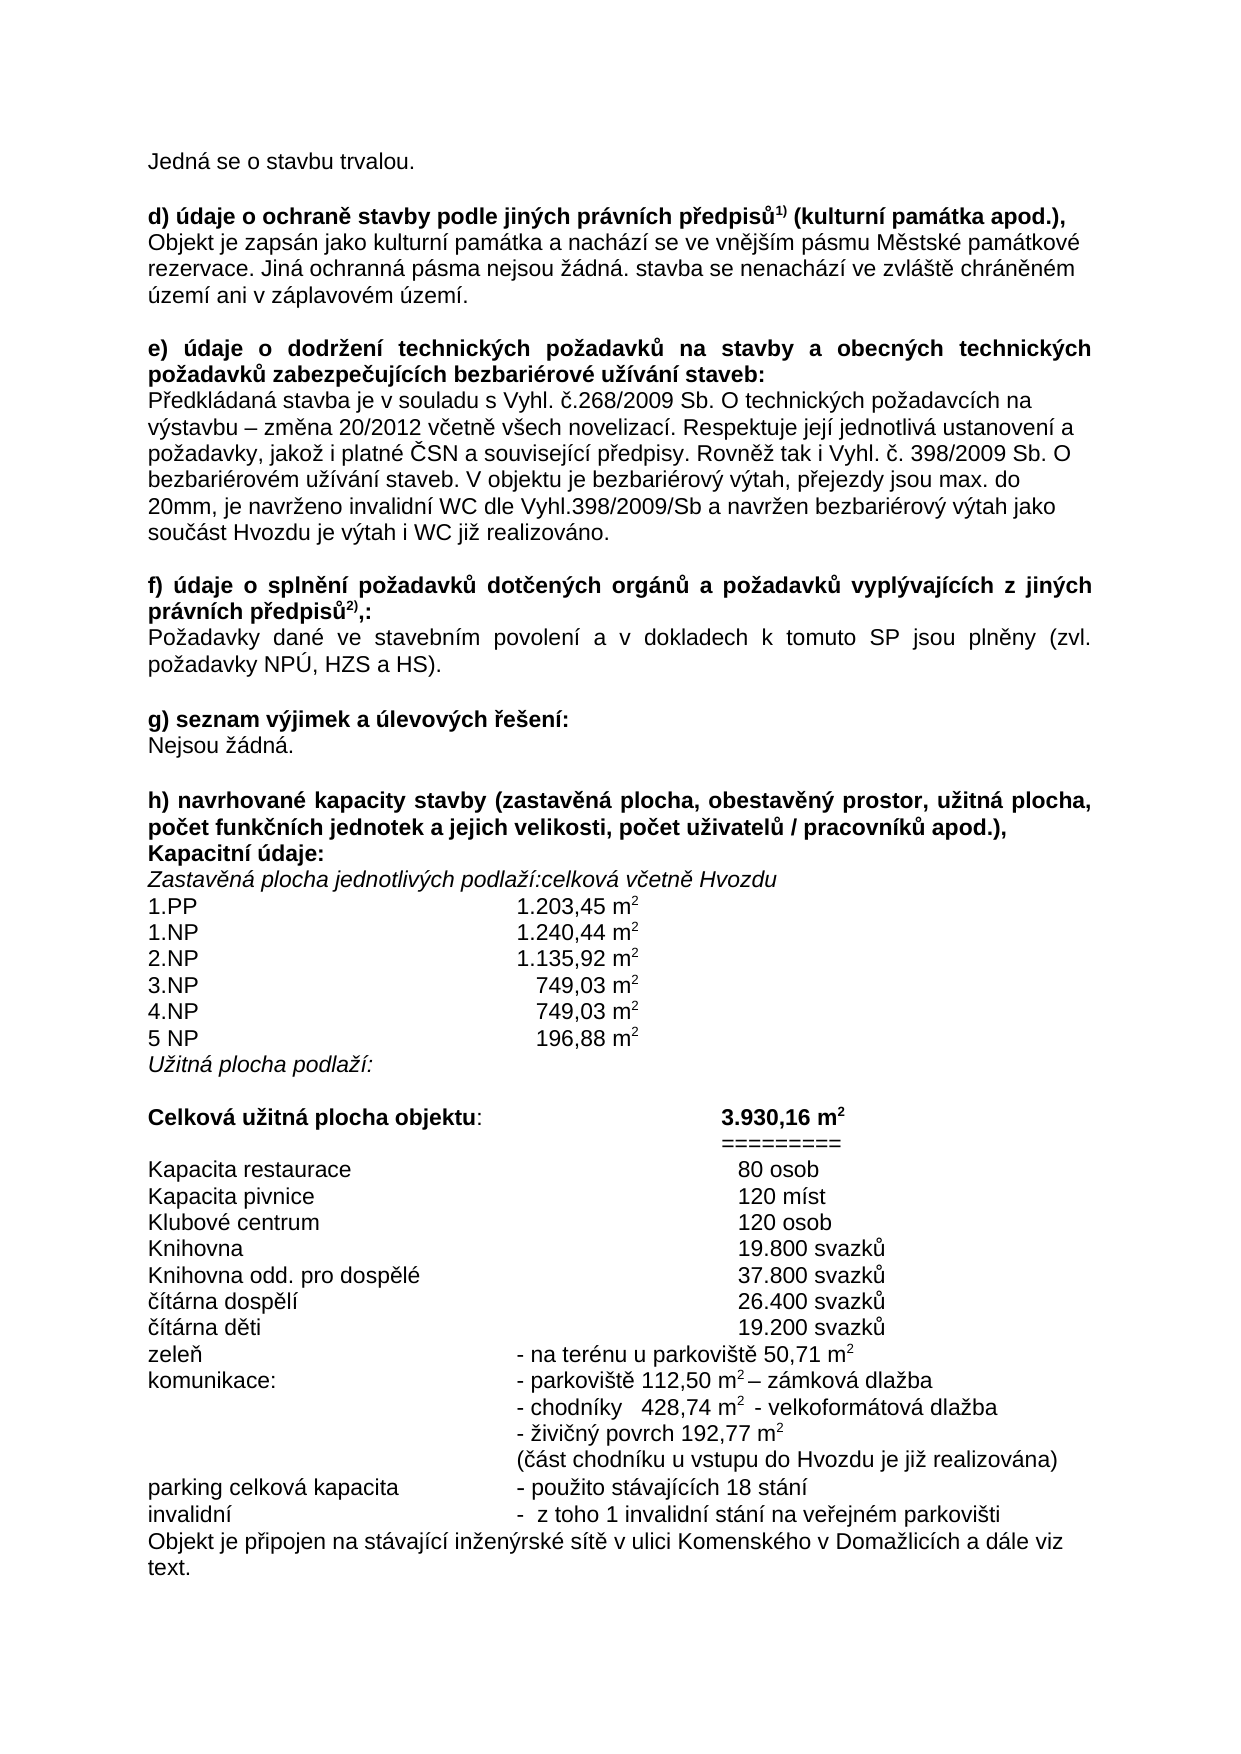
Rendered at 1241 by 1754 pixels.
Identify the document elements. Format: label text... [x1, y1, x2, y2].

text Předkládaná stavba je v souladu s Vyhl. č.268/2009 Sb. O technických požadavcích na výstavbu – změna 20/2012 včetně všech novelizací. Respektuje její jednotlivá ustanovení a požadavky, jakož i platné ČSN a související předpisy. Rovněž tak i Vyhl. č. 398/2009 Sb. O bezbariérovém užívání staveb. V objektu je bezbariérový výtah, přejezdy jsou max. do 20mm, je navrženo invalidní WC dle Vyhl.398/2009/Sb a navržen bezbariérový výtah jako součást Hvozdu je výtah i WC již realizováno. [148, 387, 1093, 545]
text 1.NP [148, 919, 1093, 945]
text parking celková kapacita - použito stávajících 18 stání [148, 1472, 1093, 1501]
text Požadavky dané ve stavebním povolení a v dokladech k tomuto SP jsou plněny (zvl. požadavky NPÚ, HZS a HS). [148, 624, 1093, 677]
text Celková užitná plocha objektu: [148, 1103, 1093, 1130]
text Kapacitní údaje: [148, 840, 1093, 866]
text h) navrhované kapacity stavby (zastavěná plocha, obestavěný prostor, užitná plocha, počet funkčních jednotek a jejich velikosti, počet uživatelů / pracovníků apod.), [148, 787, 1093, 840]
text Kapacita pivnice 120 míst [148, 1183, 1093, 1209]
text Jedná se o stavbu trvalou. [148, 148, 1093, 174]
text čítárna dospělí 26.400 svazků [148, 1288, 1093, 1314]
text Klubové centrum 120 osob [148, 1209, 1093, 1235]
text Zastavěná plocha jednotlivých podlaží:celková včetně Hvozdu [148, 866, 1093, 893]
text Objekt je zapsán jako kulturní památka a nachází se ve vnějším pásmu Městské památkové rezervace. Jiná ochranná pásma nejsou žádná. stavba se nenachází ve zvláště chráněném území ani v záplavovém území. [148, 229, 1093, 308]
text e) údaje o dodržení technických požadavků na stavby a obecných technických požadavků zabezpečujících bezbariérové užívání staveb: [148, 334, 1093, 387]
text ========= [148, 1130, 1093, 1156]
text Knihovna odd. pro dospělé 37.800 svazků [148, 1262, 1093, 1288]
text (část chodníku u vstupu do Hvozdu je již realizována) [443, 1446, 1093, 1472]
text komunikace: - parkoviště 112,50 m2 – zámková dlažba [148, 1367, 1093, 1393]
text 3.NP [148, 972, 1093, 998]
text zeleň - na terénu u parkoviště [148, 1341, 1093, 1367]
text Užitná plocha podlaží: [148, 1051, 1093, 1077]
text 4.NP [148, 998, 1093, 1024]
text Nejsou žádná. [148, 732, 1093, 758]
text Objekt je připojen na stávající inženýrské sítě v ulici Komenského v Domažlicích a dále viz text. [148, 1528, 1093, 1580]
text - chodníky 428,74 m2 - velkoformátová dlažba [148, 1393, 1093, 1420]
text g) seznam výjimek a úlevových řešení: [148, 706, 1093, 732]
text 1.PP [148, 893, 1093, 919]
text čítárna děti 19.200 svazků [148, 1314, 1093, 1341]
text f) údaje o splnění požadavků dotčených orgánů a požadavků vyplývajících z jiných právních předpisů2),: [148, 572, 1093, 624]
text 2.NP [148, 945, 1093, 972]
text - živičný povrch 192,77 m2 [443, 1420, 1093, 1446]
text d) údaje o ochraně stavby podle jiných právních předpisů1) (kulturní památka apod.), [148, 203, 1093, 229]
text 5 NP [148, 1024, 1093, 1051]
text invalidní - z toho 1 invalidní stání na veřejném parkovišti [148, 1501, 1093, 1528]
text Kapacita restaurace 80 osob [148, 1156, 1093, 1183]
text Knihovna 19.800 svazků [148, 1235, 1093, 1262]
